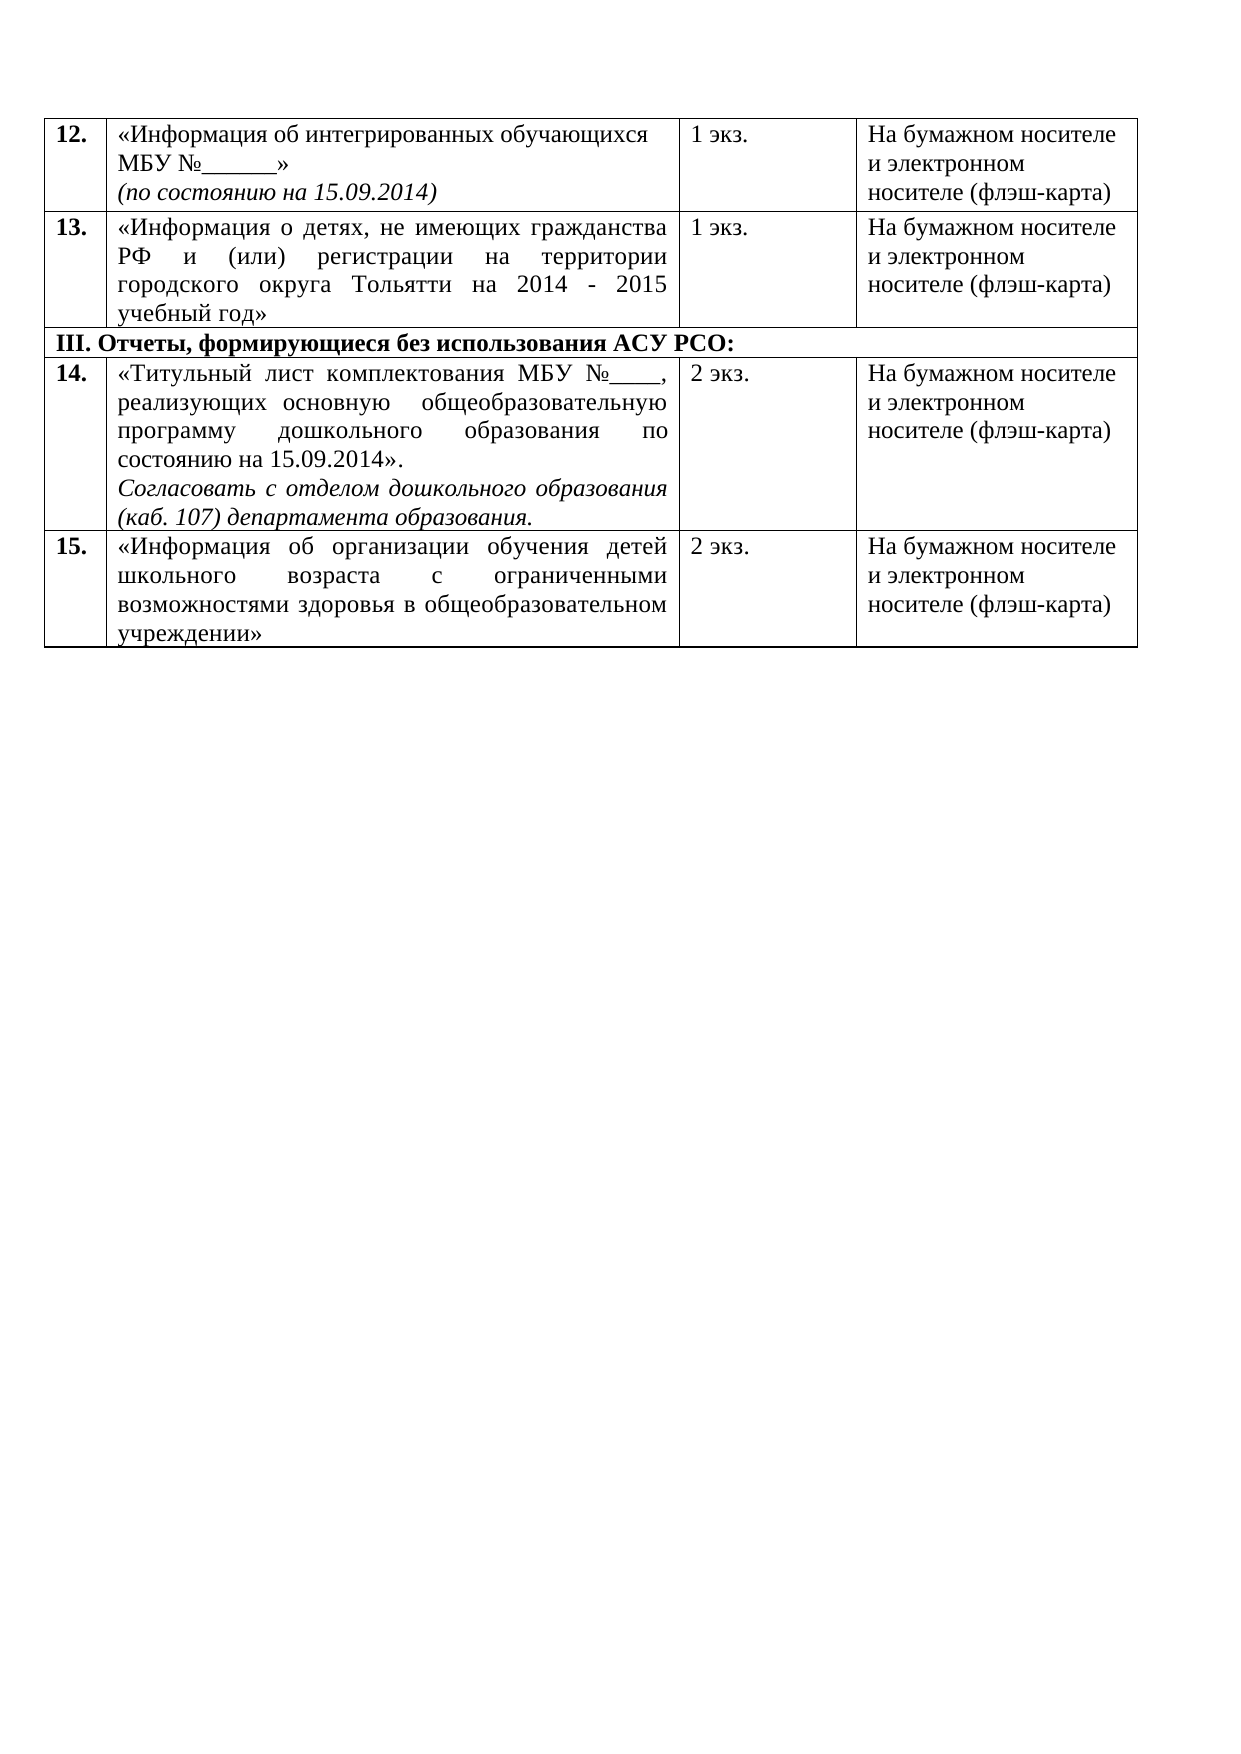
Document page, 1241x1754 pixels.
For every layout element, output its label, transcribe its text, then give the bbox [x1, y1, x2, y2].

table_cell [45, 358, 106, 530]
table_cell «Информация об организации обучения детей школьного возраста с ограниченными возможностями здоровья в общеобразовательном учреждении» [107, 531, 679, 646]
table_cell [45, 212, 106, 327]
table_cell «Информация о детях, не имеющих гражданства РФ и (или) регистрации на территории городского округа Тольятти на 2014 - 2015 учебный год» [107, 212, 679, 327]
table_cell 1 экз. [680, 212, 856, 327]
table_cell [45, 531, 106, 646]
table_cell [857, 119, 1137, 211]
table_cell III. Отчеты, формирующиеся без использования АСУ РСО: [45, 328, 1137, 357]
table_cell «Титульный лист комплектования МБУ №____, реализующих основную общеобразовательную программу дошкольного образования по состоянию на 15.09.2014». Согласовать с отделом дошкольного образования (каб. 107) департамента образования. [107, 358, 679, 530]
table_cell 2 экз. [680, 531, 856, 646]
table_cell На бумажном носителе и электронном носителе (флэш-карта) [857, 531, 1137, 646]
table_cell На бумажном носителе и электронном носителе (флэш-карта) [857, 358, 1137, 530]
table_cell 1 экз. [680, 119, 856, 211]
table_cell «Информация об интегрированных обучающихся МБУ №______» (по состоянию на 15.09.2014) [107, 119, 679, 211]
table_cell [857, 212, 1137, 327]
table_cell [45, 119, 106, 211]
table_cell 2 экз. [680, 358, 856, 530]
